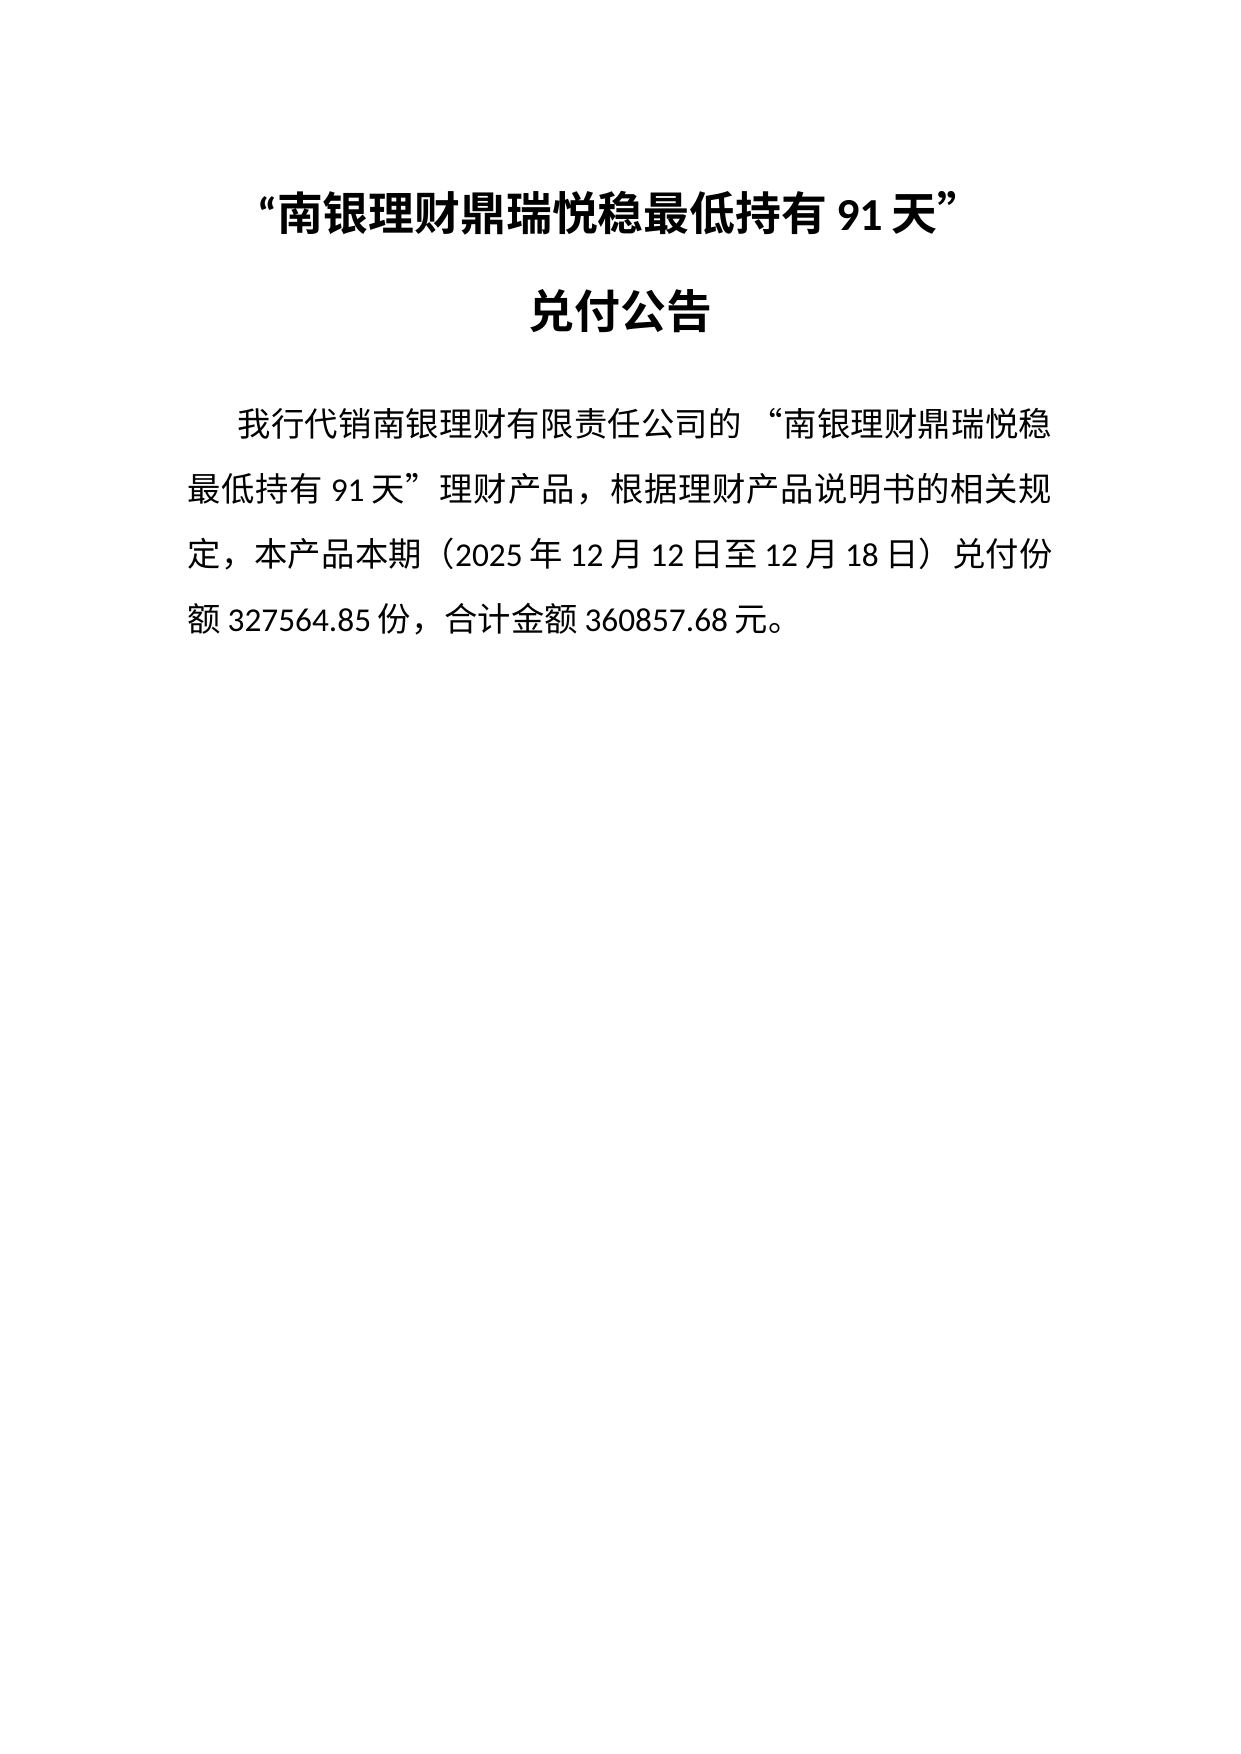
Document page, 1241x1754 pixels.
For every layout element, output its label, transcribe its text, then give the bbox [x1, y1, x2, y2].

text “南银理财鼎瑞悦稳最低持有91天” [187, 162, 1053, 259]
text 兑付公告 [187, 259, 1053, 357]
text 我行代销南银理财有限责任公司的 “南银理财鼎瑞悦稳最低持有91天”理财产品，根据理财产品说明书的相关规定，本产品本期（2025年12月12日至12月18日）兑付份额327564.85份，合计金额360857.68元。 [187, 389, 1053, 649]
